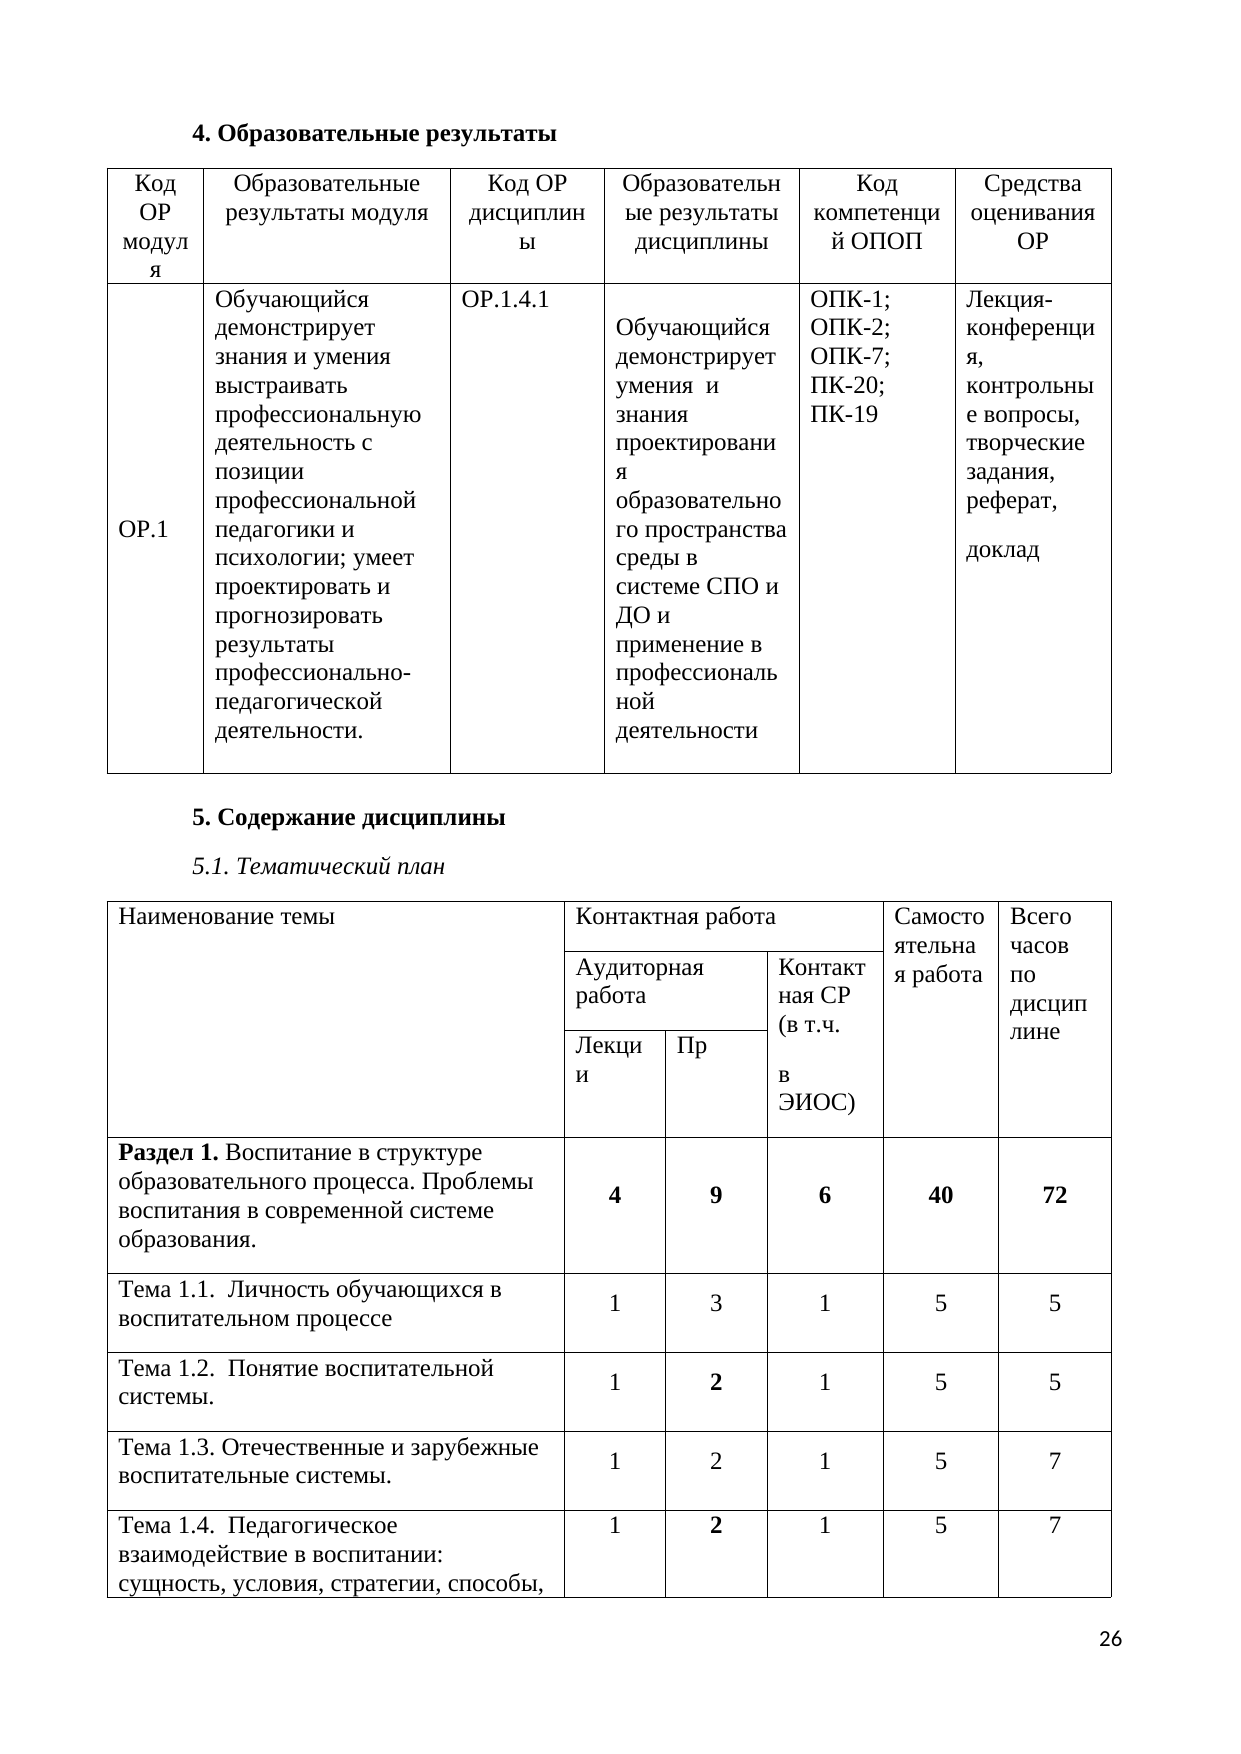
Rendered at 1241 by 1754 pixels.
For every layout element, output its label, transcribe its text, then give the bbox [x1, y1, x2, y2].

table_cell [108, 1511, 564, 1597]
table_cell Тема 1.1. Личность обучающихся в воспитательном процессе [108, 1274, 564, 1352]
table_cell 1 [768, 1432, 883, 1510]
table_header Средства оценивания ОР [956, 169, 1111, 283]
table_cell Контактная СР (в т.ч. в ЭИОС) [768, 952, 883, 1137]
table_cell Обучающийся демонстрирует знания и умения выстраивать профессиональную деятельность с позиции профессиональной педагогики и психологии; умеет проектировать и прогнозировать результаты профессионально-педагогической деятельности. [204, 284, 450, 772]
table_cell 2 [666, 1432, 767, 1510]
table_cell 4 [565, 1138, 665, 1273]
table_cell 6 [768, 1138, 883, 1273]
table_header Код компетенций ОПОП [800, 169, 955, 283]
table_header Образовательные результаты дисциплины [605, 169, 799, 283]
table_cell ОР.1.4.1 [451, 284, 604, 772]
table_cell Обучающийся демонстрирует умения и знания проектирования образовательного пространства среды в системе СПО и ДО и применение в профессиональной деятельности [605, 284, 799, 772]
table_cell Тема 1.2. Понятие воспитательной системы. [108, 1353, 564, 1431]
table_cell 1 [768, 1353, 883, 1431]
table_cell 72 [999, 1138, 1111, 1273]
table_cell 5 [884, 1353, 998, 1431]
table_cell 2 [666, 1353, 767, 1431]
table_cell 5 [884, 1432, 998, 1510]
table_cell Пр [666, 1031, 767, 1137]
table_cell 2 [666, 1511, 767, 1597]
table_cell 5 [884, 1511, 998, 1597]
table_header Всего часов по дисциплине [999, 902, 1111, 1137]
text 5.1. Тематический план [118, 851, 1122, 880]
table_cell 1 [768, 1511, 883, 1597]
text 5. Содержание дисциплины [118, 802, 1122, 831]
table_cell ОР.1 [108, 284, 203, 772]
table_header Образовательные результаты модуля [204, 169, 450, 283]
table_cell 9 [666, 1138, 767, 1273]
table_cell 7 [999, 1511, 1111, 1597]
table_cell 1 [768, 1274, 883, 1352]
table_cell 40 [884, 1138, 998, 1273]
table_cell 3 [666, 1274, 767, 1352]
text 4. Образовательные результаты [118, 118, 1122, 147]
table_cell 1 [565, 1432, 665, 1510]
table_cell Лекция-конференция, контрольные вопросы, творческие задания, реферат, доклад [956, 284, 1111, 772]
table_cell 7 [999, 1432, 1111, 1510]
table_cell 1 [565, 1274, 665, 1352]
table_cell 5 [999, 1274, 1111, 1352]
table_cell Тема 1.3. Отечественные и зарубежные воспитательные системы. [108, 1432, 564, 1510]
table_header Самостоятельная работа [884, 902, 998, 1137]
table_cell 1 [565, 1511, 665, 1597]
table_cell Аудиторная работа [565, 952, 767, 1030]
table_header Контактная работа [565, 902, 883, 951]
table_cell ОПК-1; ОПК-2; ОПК-7; ПК-20; ПК-19 [800, 284, 955, 772]
table_cell Лекции [565, 1031, 665, 1137]
table_cell 5 [999, 1353, 1111, 1431]
table_header Наименование темы [108, 902, 564, 1137]
table_cell 1 [565, 1353, 665, 1431]
table_header Код ОР дисциплины [451, 169, 604, 283]
table_cell 5 [884, 1274, 998, 1352]
table_cell Раздел 1. Воспитание в структуре образовательного процесса. Проблемы воспитания в современной системе образования. [108, 1138, 564, 1273]
table_header Код ОР модуля [108, 169, 203, 283]
